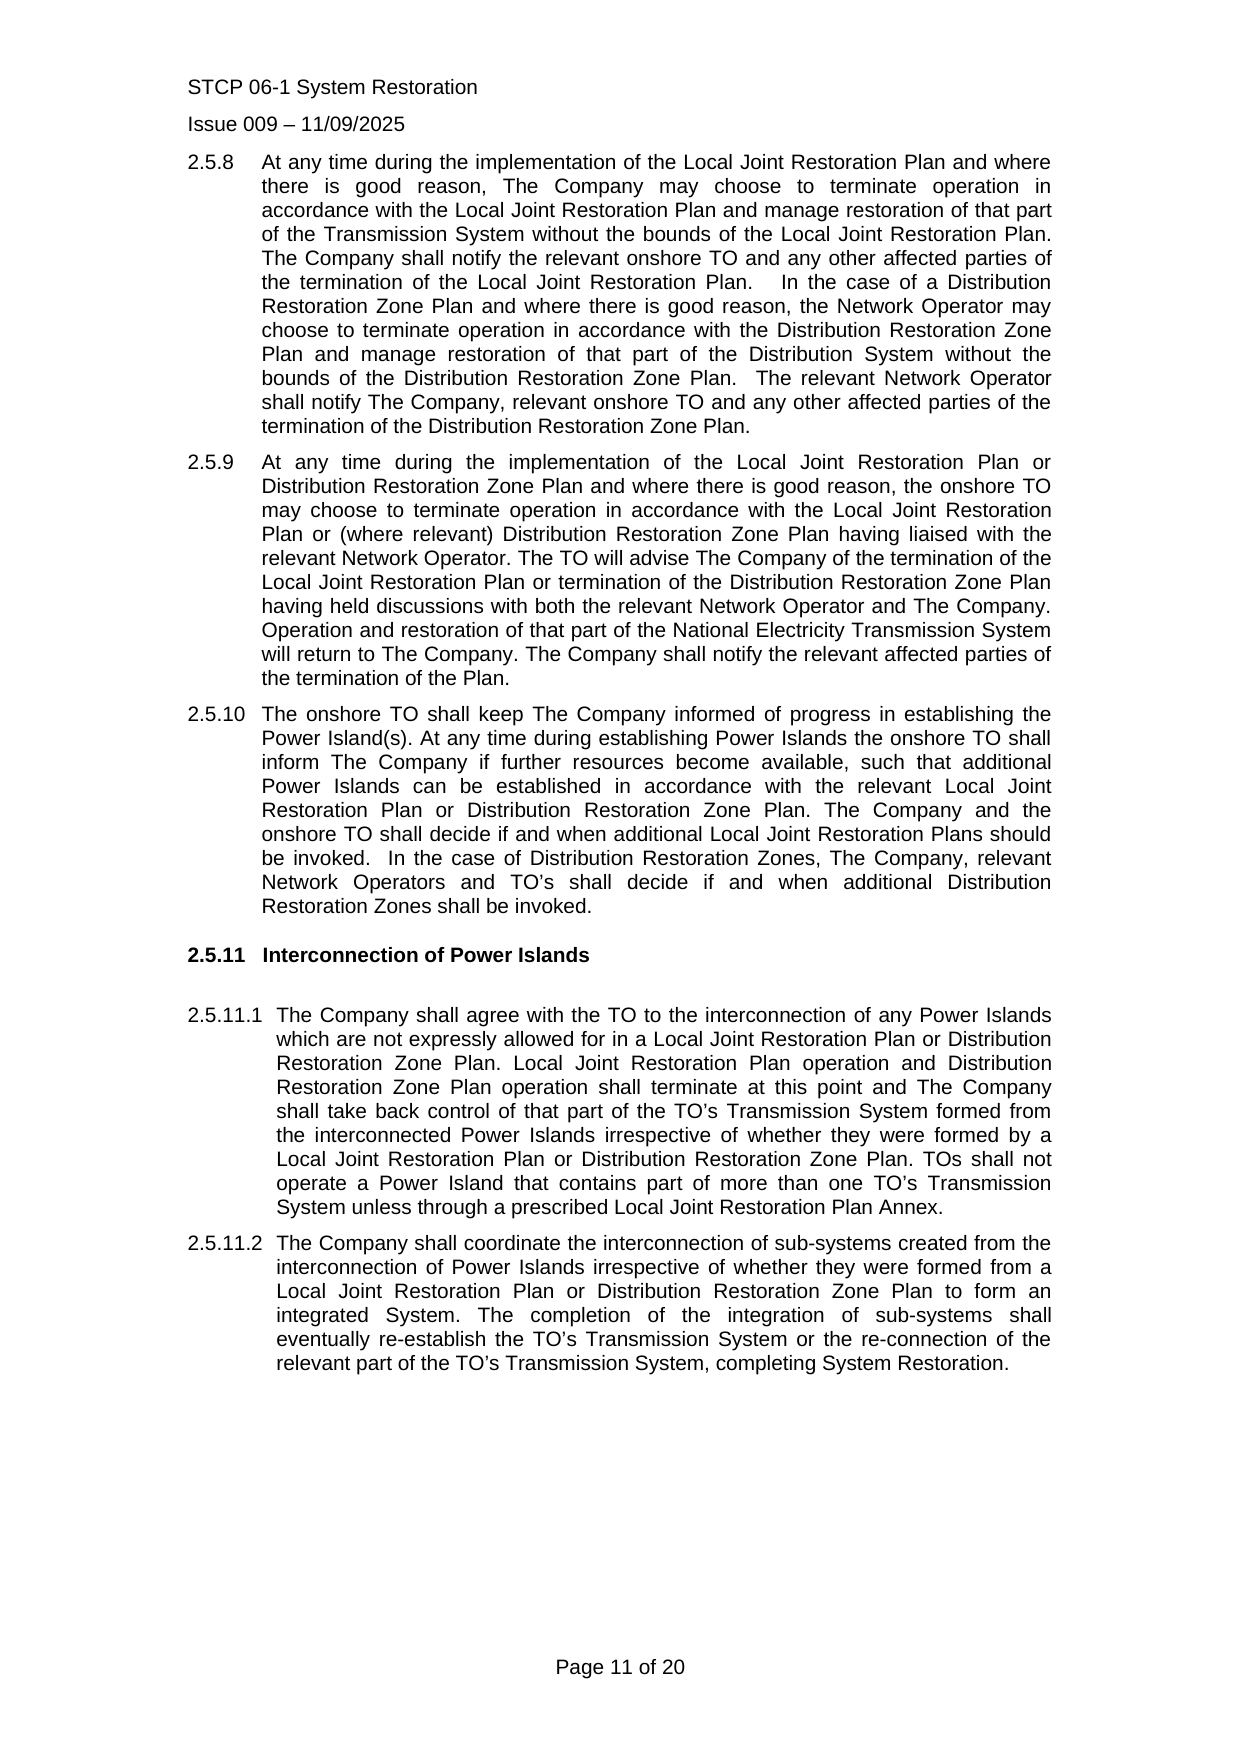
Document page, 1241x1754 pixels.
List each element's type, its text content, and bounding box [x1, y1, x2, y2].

subtitle At any time during the implementation of the Local Joint Restoration Plan or Distribution Restoration Zone Plan and where there is good reason, the onshore TO may choose to terminate operation in accordance with the Local Joint Restoration Plan or (where relevant) Distribution Restoration Zone Plan having liaised with the relevant Network Operator. The TO will advise The Company of the termination of the Local Joint Restoration Plan or termination of the Distribution Restoration Zone Plan having held discussions with both the relevant Network Operator and The Company. Operation and restoration of that part of the National Electricity Transmission System will return to The Company. The Company shall notify the relevant affected parties of the termination of the Plan. [187, 450, 1053, 689]
subtitle The Company shall agree with the TO to the interconnection of any Power Islands which are not expressly allowed for in a Local Joint Restoration Plan or Distribution Restoration Zone Plan. Local Joint Restoration Plan operation and Distribution Restoration Zone Plan operation shall terminate at this point and The Company shall take back control of that part of the TO’s Transmission System formed from the interconnected Power Islands irrespective of whether they were formed by a Local Joint Restoration Plan or Distribution Restoration Zone Plan. TOs shall not operate a Power Island that contains part of more than one TO’s Transmission System unless through a prescribed Local Joint Restoration Plan Annex. [187, 1003, 1053, 1219]
subtitle The Company shall coordinate the interconnection of sub-systems created from the interconnection of Power Islands irrespective of whether they were formed from a Local Joint Restoration Plan or Distribution Restoration Zone Plan to form an integrated System. The completion of the integration of sub-systems shall eventually re-establish the TO’s Transmission System or the re-connection of the relevant part of the TO’s Transmission System, completing System Restoration. [187, 1231, 1053, 1375]
subtitle Interconnection of Power Islands [187, 943, 1053, 967]
subtitle At any time during the implementation of the Local Joint Restoration Plan and where there is good reason, The Company may choose to terminate operation in accordance with the Local Joint Restoration Plan and manage restoration of that part of the Transmission System without the bounds of the Local Joint Restoration Plan. The Company shall notify the relevant onshore TO and any other affected parties of the termination of the Local Joint Restoration Plan. In the case of a Distribution Restoration Zone Plan and where there is good reason, the Network Operator may choose to terminate operation in accordance with the Distribution Restoration Zone Plan and manage restoration of that part of the Distribution System without the bounds of the Distribution Restoration Zone Plan. The relevant Network Operator shall notify The Company, relevant onshore TO and any other affected parties of the termination of the Distribution Restoration Zone Plan. [187, 150, 1053, 437]
subtitle The onshore TO shall keep The Company informed of progress in establishing the Power Island(s). At any time during establishing Power Islands the onshore TO shall inform The Company if further resources become available, such that additional Power Islands can be established in accordance with the relevant Local Joint Restoration Plan or Distribution Restoration Zone Plan. The Company and the onshore TO shall decide if and when additional Local Joint Restoration Plans should be invoked. In the case of Distribution Restoration Zones, The Company, relevant Network Operators and TO’s shall decide if and when additional Distribution Restoration Zones shall be invoked. [187, 702, 1053, 918]
